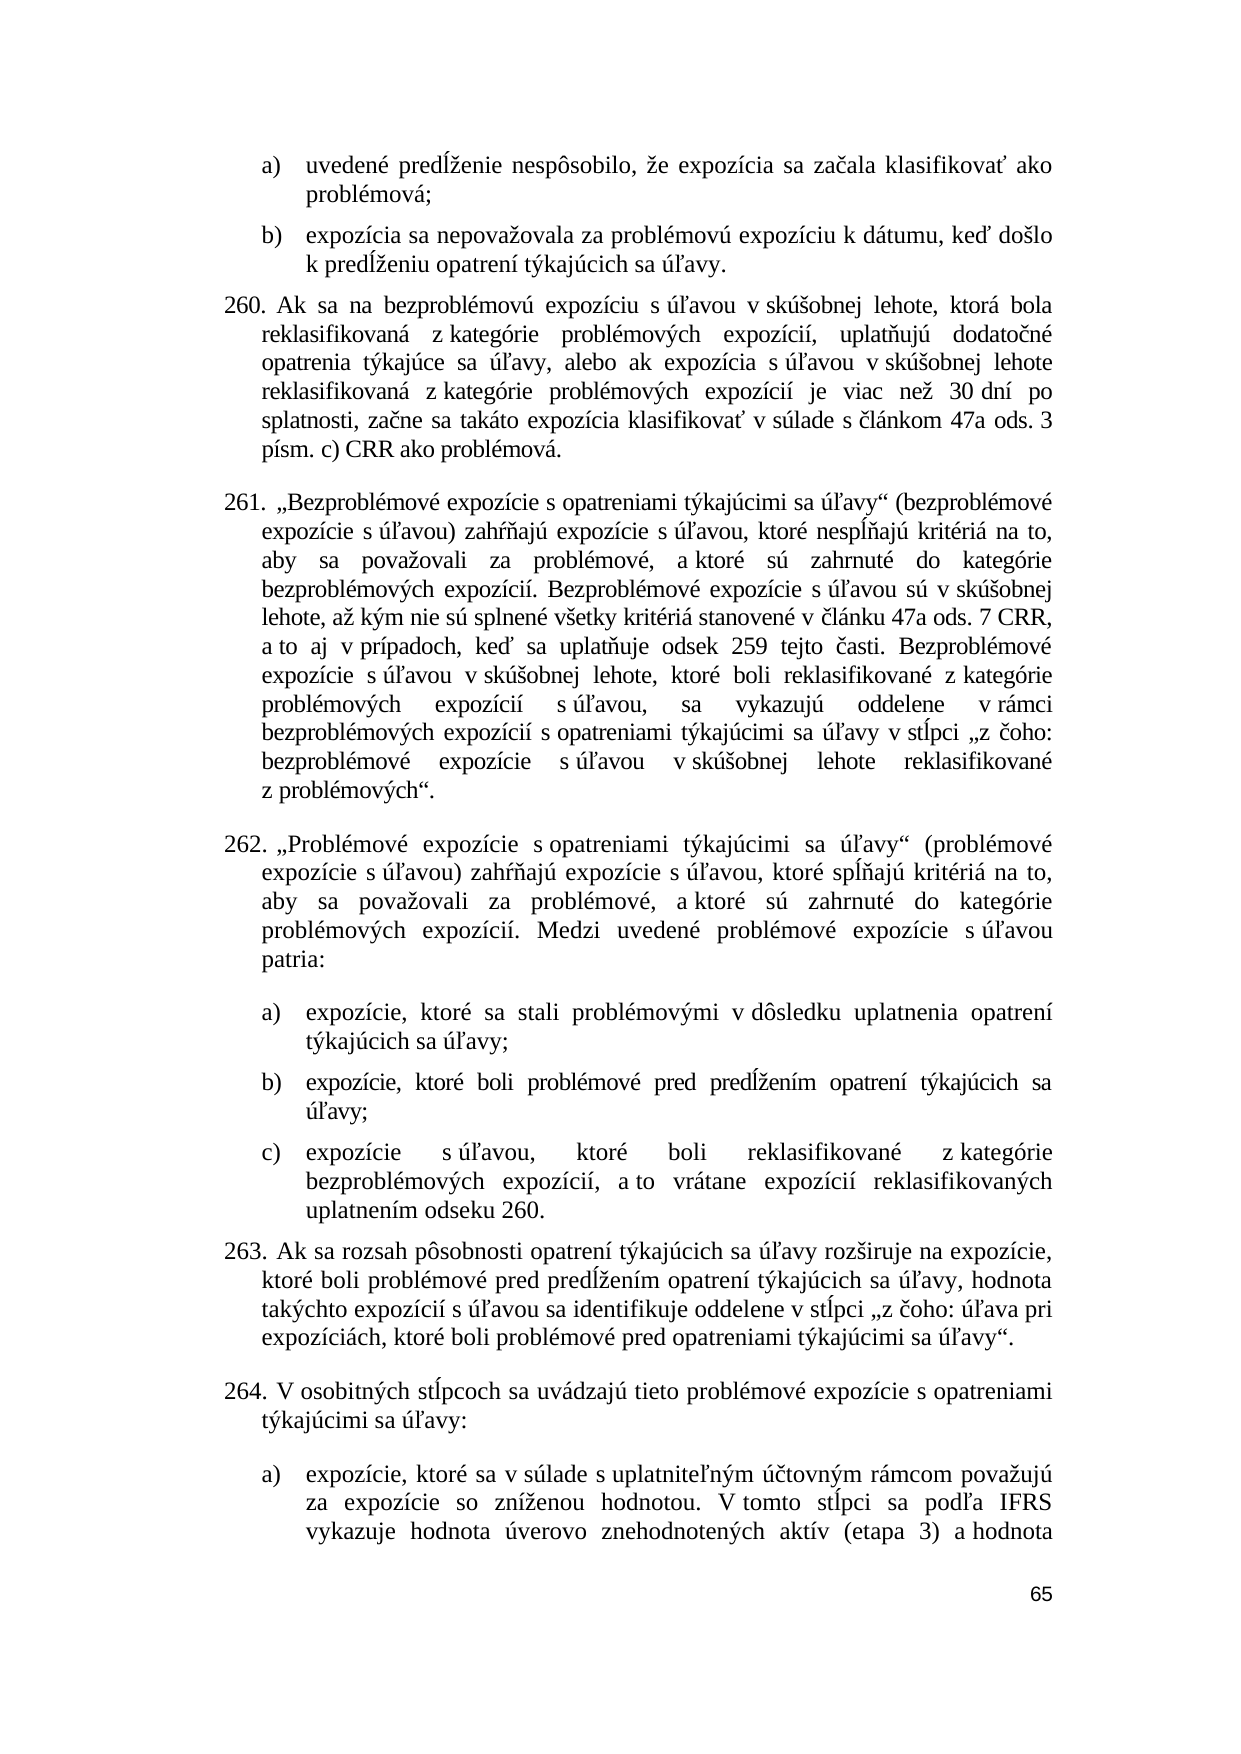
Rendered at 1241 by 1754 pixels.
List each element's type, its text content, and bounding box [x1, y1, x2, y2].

text b) expozície, ktoré boli problémové pred predĺžením opatrení týkajúcich sa úľavy; [261, 1067, 1053, 1125]
list 260. Ak sa na bezproblémovú expozíciu s úľavou v skúšobnej lehote, ktorá bola reklasifikovaná z kategórie problémových expozícií, uplatňujú dodatočné opatrenia týkajúce sa úľavy, alebo ak expozícia s úľavou v skúšobnej lehote reklasifikovaná z kategórie problémových expozícií je viac než 30 dní po splatnosti, začne sa takáto expozícia klasifikovať v súlade s článkom 47a ods. 3 písm. c) CRR ako problémová. [224, 290, 1053, 462]
list 263. Ak sa rozsah pôsobnosti opatrení týkajúcich sa úľavy rozširuje na expozície, ktoré boli problémové pred predĺžením opatrení týkajúcich sa úľavy, hodnota takýchto expozícií s úľavou sa identifikuje oddelene v stĺpci „z čoho: úľava pri expozíciách, ktoré boli problémové pred opatreniami týkajúcimi sa úľavy“. [224, 1236, 1053, 1351]
text a) uvedené predĺženie nespôsobilo, že expozícia sa začala klasifikovať ako problémová; [261, 150, 1053, 207]
text b) expozícia sa nepovažovala za problémovú expozíciu k dátumu, keď došlo k predĺženiu opatrení týkajúcich sa úľavy. [261, 220, 1053, 277]
list 262. „Problémové expozície s opatreniami týkajúcimi sa úľavy“ (problémové expozície s úľavou) zahŕňajú expozície s úľavou, ktoré spĺňajú kritériá na to, aby sa považovali za problémové, a ktoré sú zahrnuté do kategórie problémových expozícií. Medzi uvedené problémové expozície s úľavou patria: [224, 829, 1053, 972]
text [261, 1459, 1053, 1545]
list 264. V osobitných stĺpcoch sa uvádzajú tieto problémové expozície s opatreniami týkajúcimi sa úľavy: [224, 1376, 1053, 1434]
list 261. „Bezproblémové expozície s opatreniami týkajúcimi sa úľavy“ (bezproblémové expozície s úľavou) zahŕňajú expozície s úľavou, ktoré nespĺňajú kritériá na to, aby sa považovali za problémové, a ktoré sú zahrnuté do kategórie bezproblémových expozícií. Bezproblémové expozície s úľavou sú v skúšobnej lehote, až kým nie sú splnené všetky kritériá stanovené v článku 47a ods. 7 CRR, a to aj v prípadoch, keď sa uplatňuje odsek 259 tejto časti. Bezproblémové expozície s úľavou v skúšobnej lehote, ktoré boli reklasifikované z kategórie problémových expozícií s úľavou, sa vykazujú oddelene v rámci bezproblémových expozícií s opatreniami týkajúcimi sa úľavy v stĺpci „z čoho: bezproblémové expozície s úľavou v skúšobnej lehote reklasifikované z problémových“. [224, 487, 1053, 804]
text a) expozície, ktoré sa stali problémovými v dôsledku uplatnenia opatrení týkajúcich sa úľavy; [261, 997, 1053, 1055]
text c) expozície s úľavou, ktoré boli reklasifikované z kategórie bezproblémových expozícií, a to vrátane expozícií reklasifikovaných uplatnením odseku 260. [261, 1137, 1053, 1224]
